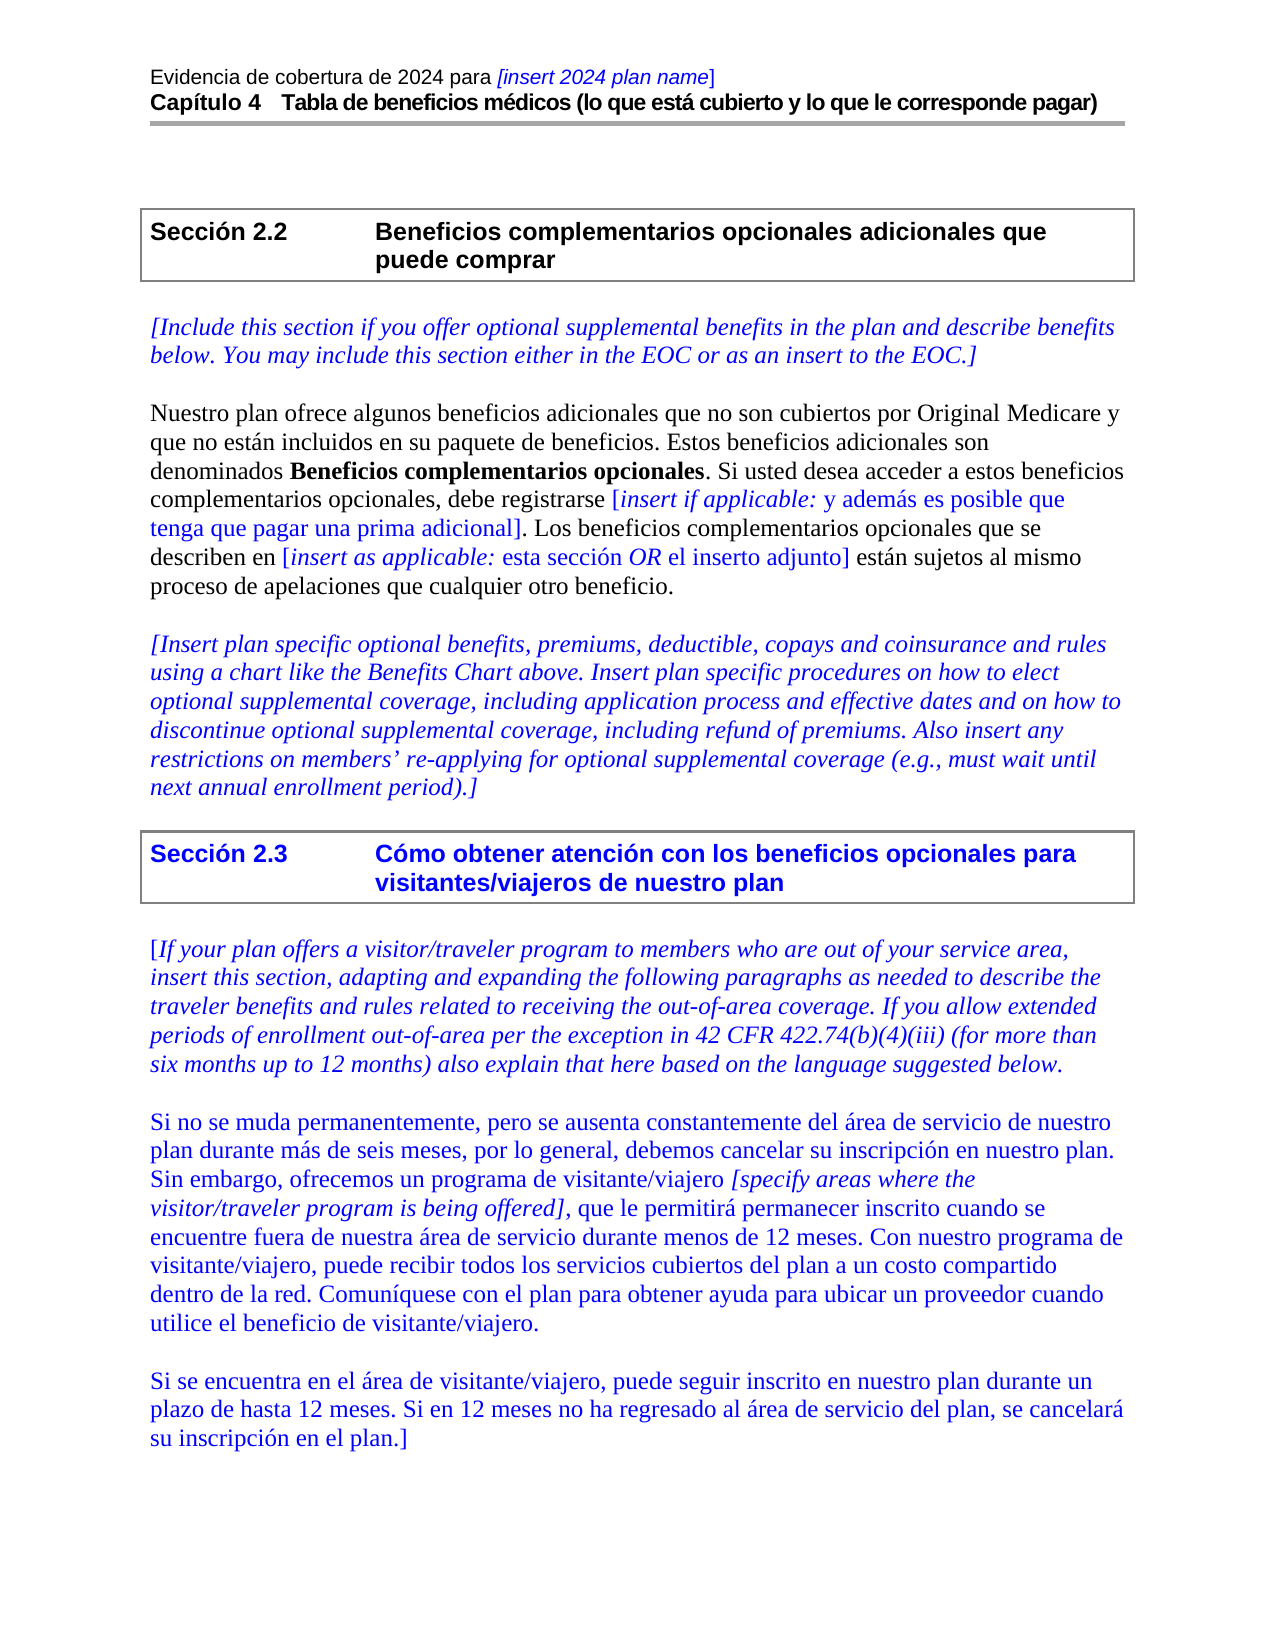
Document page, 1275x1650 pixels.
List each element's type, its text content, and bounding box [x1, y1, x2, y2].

text [Include this section if you offer optional supplemental benefits in the plan and describe benefits below. You may include this section either in the EOC or as an insert to the EOC.] [150, 312, 1125, 369]
subtitle Sección 2.3 Cómo obtener atención con los beneficios opcionales para visitantes/viajeros de nuestro plan [142, 833, 1133, 902]
text Si se encuentra en el área de visitante/viajero, puede seguir inscrito en nuestro plan durante un plazo de hasta 12 meses. Si en 12 meses no ha regresado al área de servicio del plan, se cancelará su inscripción en el plan.] [150, 1366, 1125, 1452]
text [If your plan offers a visitor/traveler program to members who are out of your service area, insert this section, adapting and expanding the following paragraphs as needed to describe the traveler benefits and rules related to receiving the out-of-area coverage. If you allow extended periods of enrollment out-of-area per the exception in 42 CFR 422.74(b)(4)(iii) (for more than six months up to 12 months) also explain that here based on the language suggested below. [150, 934, 1125, 1077]
text Nuestro plan ofrece algunos beneficios adicionales que no son cubiertos por Original Medicare y que no están incluidos en su paquete de beneficios. Estos beneficios adicionales son denominados Beneficios complementarios opcionales. Si usted desea acceder a estos beneficios complementarios opcionales, debe registrarse [insert if applicable: y además es posible que tenga que pagar una prima adicional]. Los beneficios complementarios opcionales que se describen en [insert as applicable: esta sección OR el inserto adjunto] están sujetos al mismo proceso de apelaciones que cualquier otro beneficio. [150, 398, 1125, 599]
subtitle Sección 2.2 Beneficios complementarios opcionales adicionales que puede comprar [142, 210, 1133, 280]
text [Insert plan specific optional benefits, premiums, deductible, copays and coinsurance and rules using a chart like the Benefits Chart above. Insert plan specific procedures on how to elect optional supplemental coverage, including application process and effective dates and on how to discontinue optional supplemental coverage, including refund of premiums. Also insert any restrictions on members’ re-applying for optional supplemental coverage (e.g., must wait until next annual enrollment period).] [150, 629, 1125, 801]
text Si no se muda permanentemente, pero se ausenta constantemente del área de servicio de nuestro plan durante más de seis meses, por lo general, debemos cancelar su inscripción en nuestro plan. Sin embargo, ofrecemos un programa de visitante/viajero [specify areas where the visitor/traveler program is being offered], que le permitirá permanecer inscrito cuando se encuentre fuera de nuestra área de servicio durante menos de 12 meses. Con nuestro programa de visitante/viajero, puede recibir todos los servicios cubiertos del plan a un costo compartido dentro de la red. Comuníquese con el plan para obtener ayuda para ubicar un proveedor cuando utilice el beneficio de visitante/viajero. [150, 1107, 1125, 1337]
